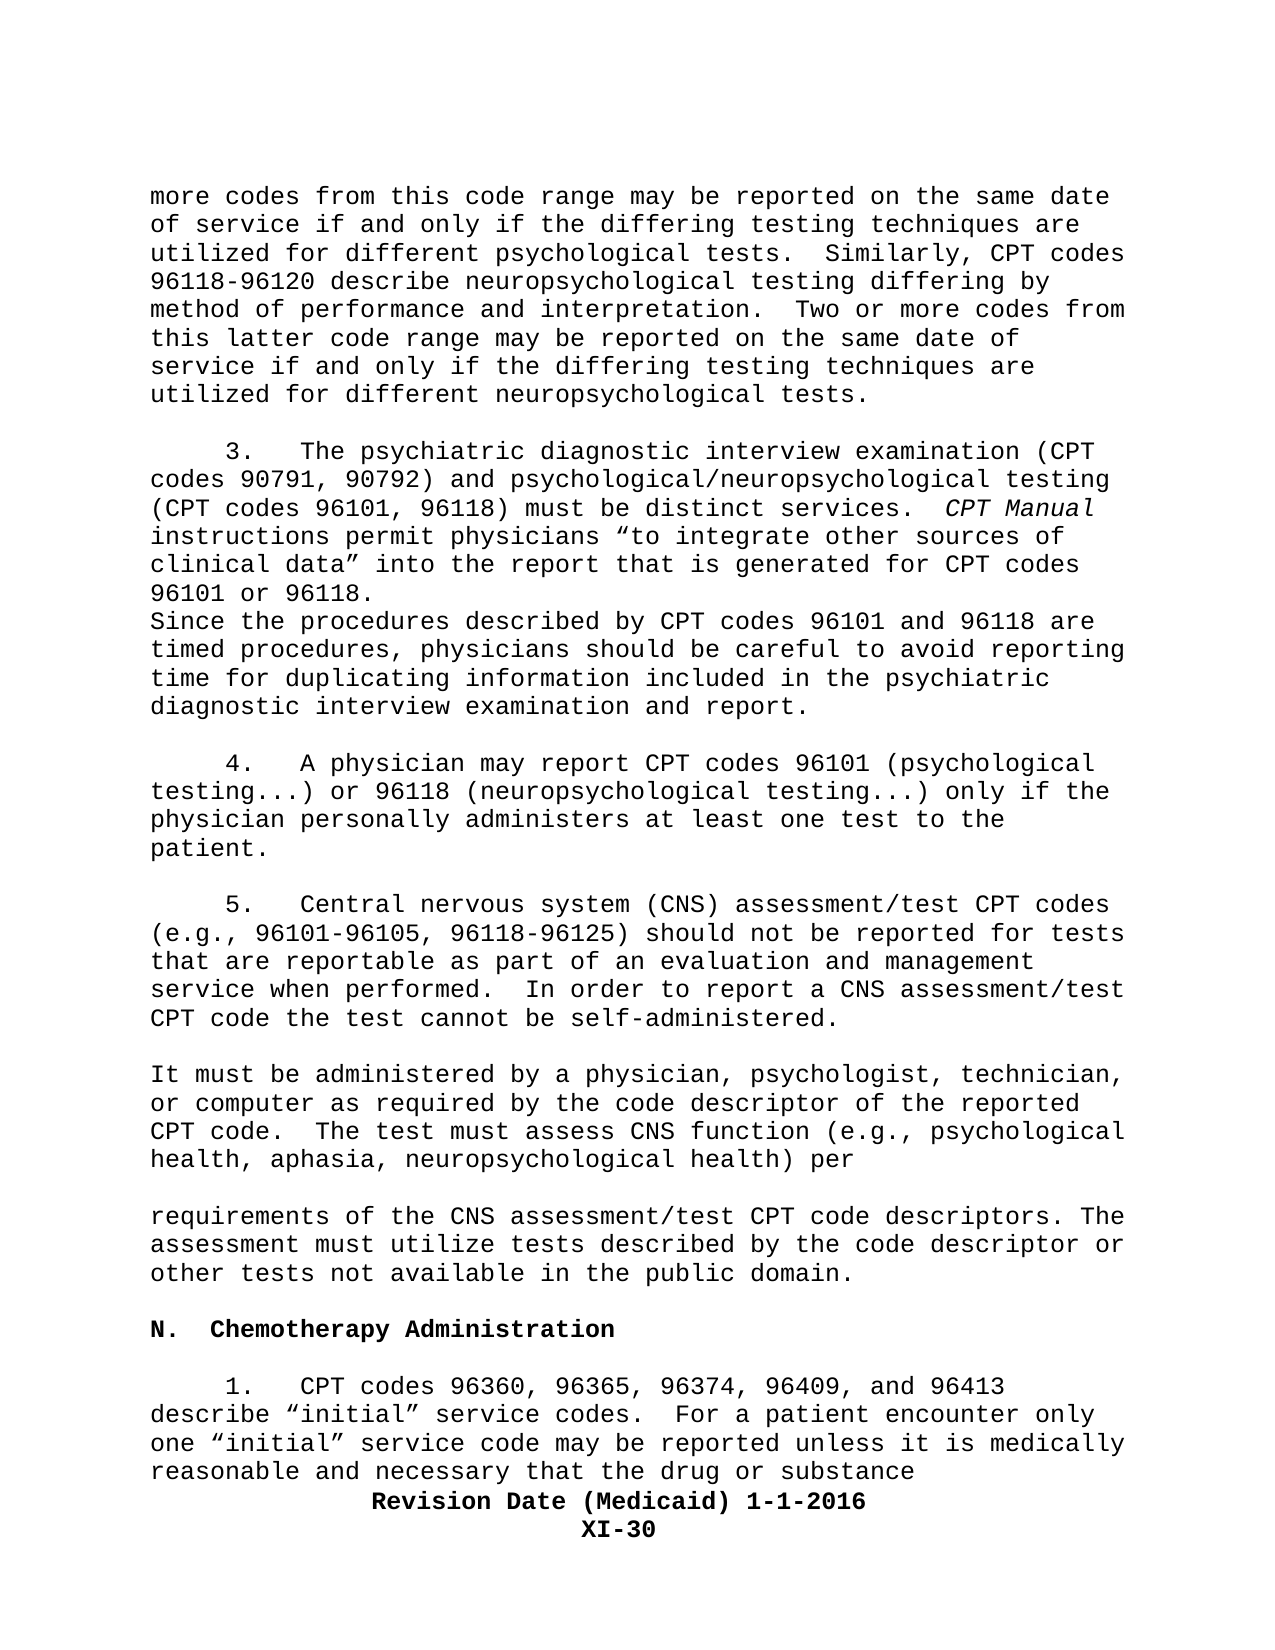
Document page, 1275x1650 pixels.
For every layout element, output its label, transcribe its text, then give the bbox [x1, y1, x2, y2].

text N. Chemotherapy Administration [150, 1317, 1125, 1345]
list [150, 183, 1125, 410]
list The psychiatric diagnostic interview examination (CPT codes 90791, 90792) and psychological/neuropsychological testing (CPT codes 96101, 96118) must be distinct services. CPT Manual instructions permit physicians “to integrate other sources of clinical data” into the report that is generated for CPT codes 96101 or 96118. [150, 438, 1125, 608]
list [150, 1373, 1125, 1487]
list Central nervous system (CNS) assessment/test CPT codes (e.g., 96101-96105, 96118-96125) should not be reported for tests that are reportable as part of an evaluation and management service when performed. In order to report a CNS assessment/test CPT code the test cannot be self-administered. [150, 892, 1125, 1033]
list A physician may report CPT codes 96101 (psychological testing...) or 96118 (neuropsychological testing...) only if the physician personally administers at least one test to the patient. [150, 750, 1125, 863]
text requirements of the CNS assessment/test CPT code descriptors. The assessment must utilize tests described by the code descriptor or other tests not available in the public domain. [150, 1203, 1125, 1288]
text It must be administered by a physician, psychologist, technician, or computer as required by the code descriptor of the reported CPT code. The test must assess CNS function (e.g., psychological health, aphasia, neuropsychological health) per [150, 1062, 1125, 1175]
text Since the procedures described by CPT codes 96101 and 96118 are timed procedures, physicians should be careful to avoid reporting time for duplicating information included in the psychiatric diagnostic interview examination and report. [150, 608, 1125, 722]
